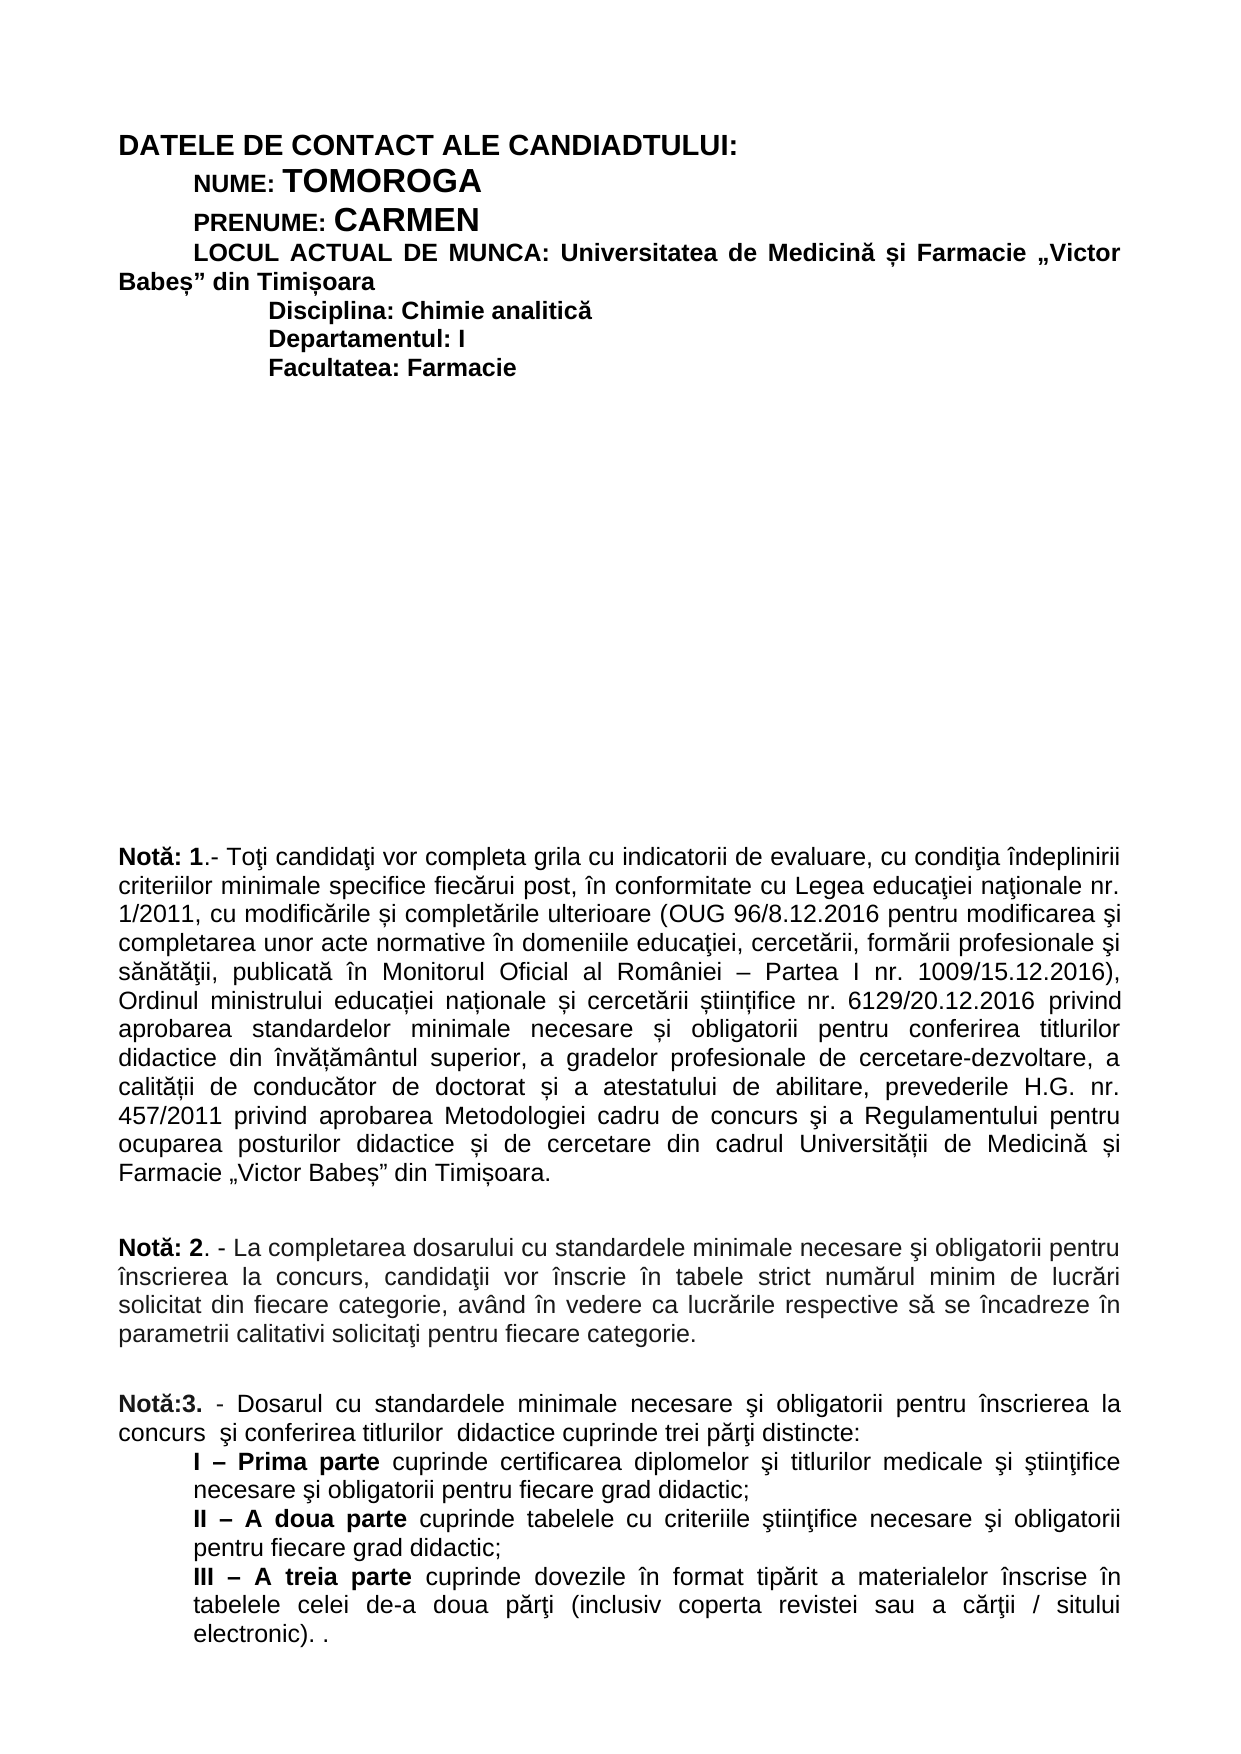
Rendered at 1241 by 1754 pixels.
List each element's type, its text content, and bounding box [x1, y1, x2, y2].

text Notă: 2. - La completarea dosarului cu standardele minimale necesare şi obligatorii pentru înscrierea la concurs, candidaţii vor înscrie în tabele strict numărul minim de lucrări solicitat din fiecare categorie, având în vedere ca lucrările respective să se încadreze în parametrii calitativi solicitaţi pentru fiecare categorie. [118, 1233, 1122, 1348]
text I – Prima parte cuprinde certificarea diplomelor şi titlurilor medicale şi ştiinţifice necesare şi obligatorii pentru fiecare grad didactic; [193, 1447, 1122, 1504]
text Departamentul: I [193, 324, 1122, 353]
text II – A doua parte cuprinde tabelele cu criteriile ştiinţifice necesare şi obligatorii pentru fiecare grad didactic; [193, 1504, 1122, 1562]
text III – A treia parte cuprinde dovezile în format tipărit a materialelor înscrise în tabelele celei de-a doua părţi (inclusiv coperta revistei sau a cărţii / sitului electronic). . [193, 1562, 1122, 1648]
text Facultatea: Farmacie [193, 353, 1122, 382]
text Disciplina: Chimie analitică [193, 296, 1122, 324]
text Notă: 1.- Toţi candidaţi vor completa grila cu indicatorii de evaluare, cu condiţia îndeplinirii criteriilor minimale specifice fiecărui post, în conformitate cu Legea educaţiei naţionale nr. 1/2011, cu modificările și completările ulterioare (OUG 96/8.12.2016 pentru modificarea şi completarea unor acte normative în domeniile educaţiei, cercetării, formării profesionale şi sănătăţii, publicată în Monitorul Oficial al României – Partea I nr. 1009/15.12.2016), Ordinul ministrului educației naționale și cercetării științifice nr. 6129/20.12.2016 privind aprobarea standardelor minimale necesare și obligatorii pentru conferirea titlurilor didactice din învățământul superior, a gradelor profesionale de cercetare-dezvoltare, a calității de conducător de doctorat și a atestatului de abilitare, prevederile H.G. nr. 457/2011 privind aprobarea Metodologiei cadru de concurs şi a Regulamentului pentru ocuparea posturilor didactice și de cercetare din cadrul Universității de Medicină și Farmacie „Victor Babeș” din Timișoara. [118, 842, 1122, 1187]
text DATELE DE CONTACT ALE CANDIADTULUI: [118, 128, 1122, 161]
text PRENUME: CARMEN [118, 200, 1122, 238]
text LOCUL ACTUAL DE MUNCA: Universitatea de Medicină și Farmacie „Victor Babeș” din Timișoara [118, 238, 1122, 296]
text NUME: TOMOROGA [118, 161, 1122, 200]
text Notă:3. - Dosarul cu standardele minimale necesare şi obligatorii pentru înscrierea la concurs şi conferirea titlurilor didactice cuprinde trei părţi distincte: [118, 1389, 1122, 1447]
